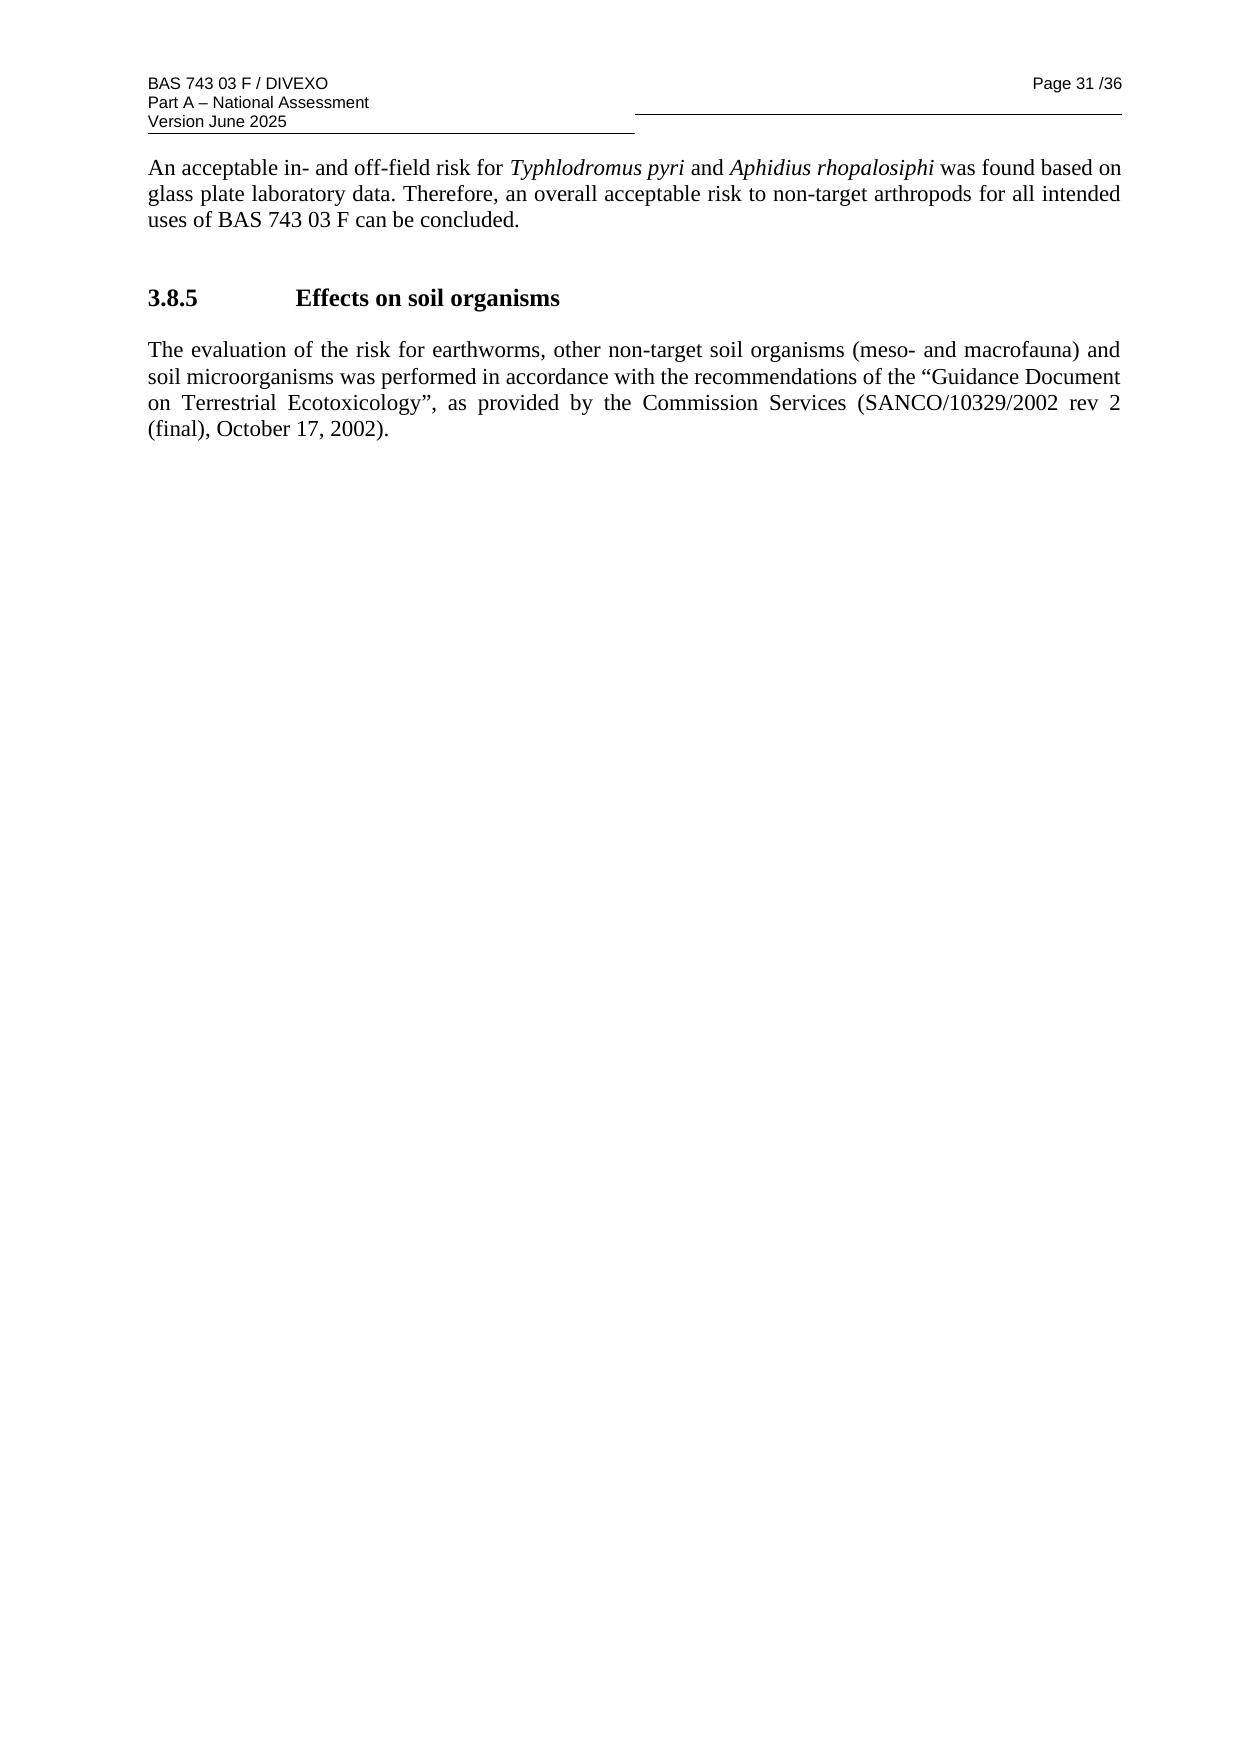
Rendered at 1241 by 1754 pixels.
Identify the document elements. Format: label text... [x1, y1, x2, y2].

text An acceptable in- and off-field risk for Typhlodromus pyri and Aphidius rhopalosiphi was found based on glass plate laboratory data. Therefore, an overall acceptable risk to non-target arthropods for all intended uses of BAS 743 03 F can be concluded. [148, 154, 1122, 233]
subtitle Effects on soil organisms [148, 283, 1122, 311]
text The evaluation of the risk for earthworms, other non-target soil organisms (meso- and macrofauna) and soil microorganisms was performed in accordance with the recommendations of the “Guidance Document on Terrestrial Ecotoxicology”, as provided by the Commission Services (SANCO/10329/2002 rev 2 (final), October 17, 2002). [148, 336, 1122, 442]
